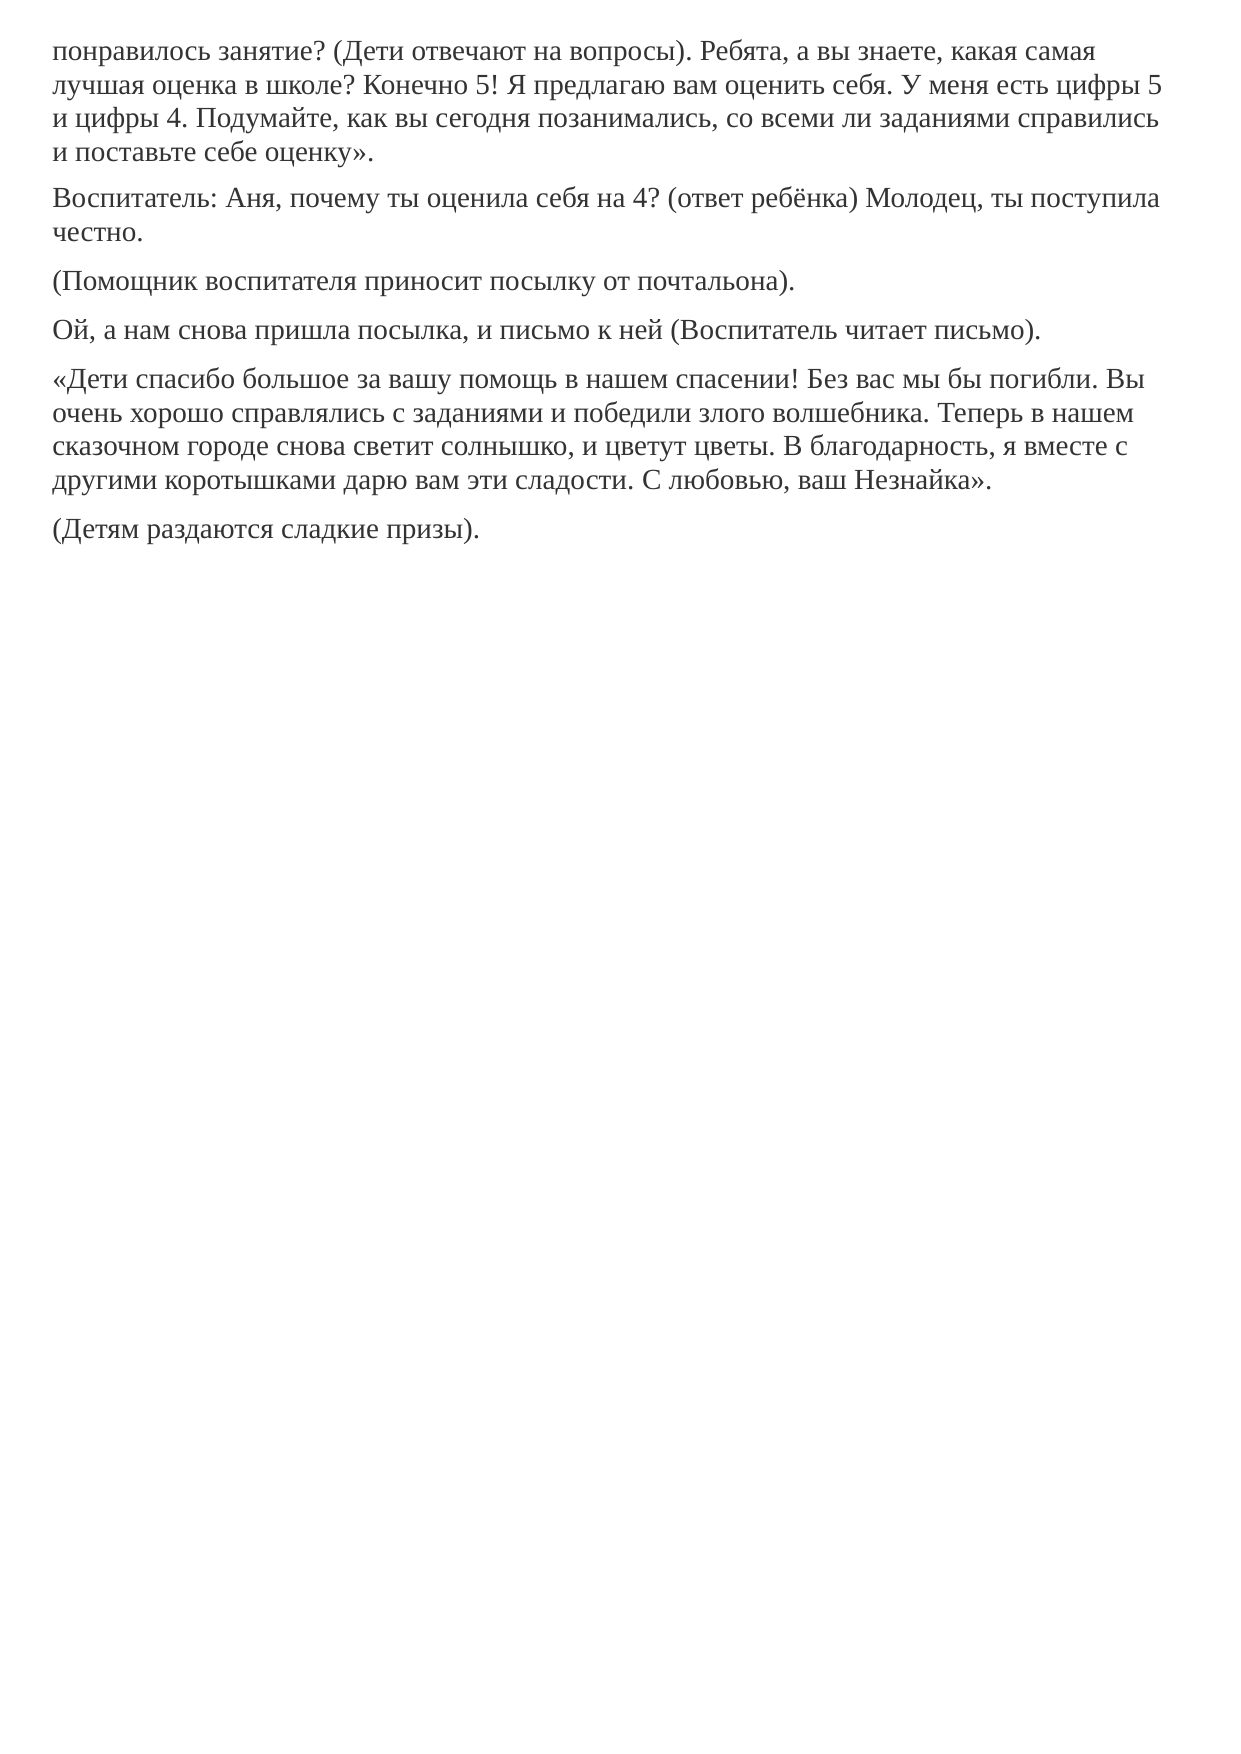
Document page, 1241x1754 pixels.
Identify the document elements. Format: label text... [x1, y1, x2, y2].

text «Дети спасибо большое за вашу помощь в нашем спасении! Без вас мы бы погибли. Вы очень хорошо справлялись с заданиями и победили злого волшебника. Теперь в нашем сказочном городе снова светит солнышко, и цветут цветы. В благодарность, я вместе с другими коротышками дарю вам эти сладости. С любовью, ваш Незнайка». [52, 361, 1176, 495]
text (Детям раздаются сладкие призы). [52, 511, 1176, 544]
text (Помощник воспитателя приносит посылку от почтальона). [52, 263, 1176, 296]
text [52, 33, 1176, 168]
text Воспитатель: Аня, почему ты оценила себя на 4? (ответ ребёнка) Молодец, ты поступила честно. [52, 180, 1176, 247]
text Ой, а нам снова пришла посылка, и письмо к ней (Воспитатель читает письмо). [52, 312, 1176, 346]
